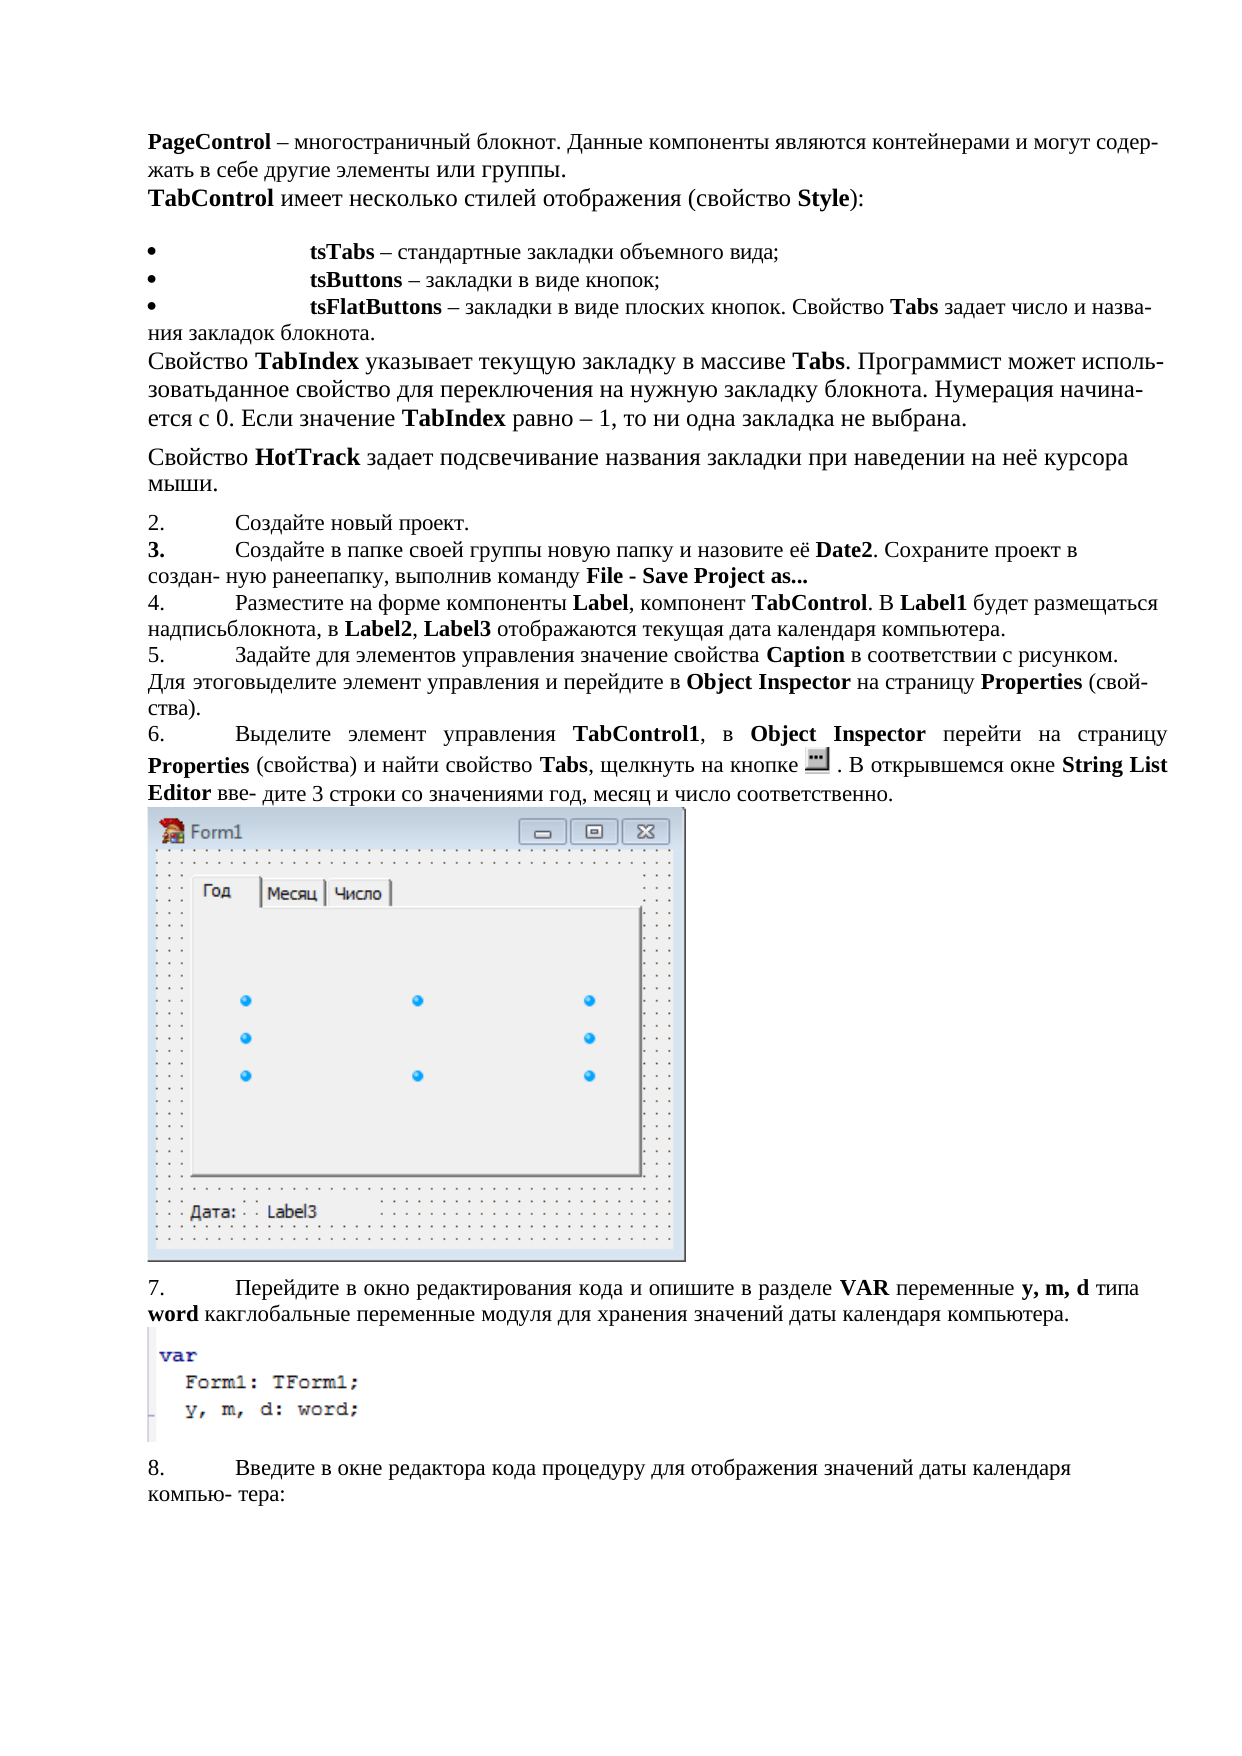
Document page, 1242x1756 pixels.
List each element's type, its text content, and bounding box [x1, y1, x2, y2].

list Разместите на форме компоненты Label, компонент TabControl. В Label1 будет размещаться надписьблокнота, в Label2, Label3 отображаются текущая дата календаря компьютера. [148, 589, 1160, 641]
list Перейдите в окно редактирования кода и опишите в разделе VAR переменные y, m, d типа [148, 1274, 1242, 1300]
list tsTabs – стандартные закладки объемного вида; [148, 237, 1242, 265]
text TabControl имеет несколько стилей отображения (свойство Style): [148, 183, 1242, 212]
list Задайте для элементов управления значение свойства Caption в соответствии с рисунком. Для этоговыделите элемент управления и перейдите в Object Inspector на страницу Properties (свой- ства). [148, 641, 1148, 721]
list tsFlatButtons – закладки в виде плоских кнопок. Свойство Tabs задает число и назва- ния закладок блокнота. [148, 293, 1153, 346]
text Свойство TabIndex указывает текущую закладку в массиве Tabs. Программист может исполь- зоватьданное свойство для переключения на нужную закладку блокнота. Нумерация начина- ется с 0. Если значение TabIndex равно – 1, то ни одна закладка не выбрана. [148, 346, 1183, 432]
text Свойство HotTrack задает подсвечивание названия закладки при наведении на неё курсора мыши. [148, 445, 1183, 497]
text word какглобальные переменные модуля для хранения значений даты календаря компьютера. [148, 1300, 1242, 1327]
list Создайте в папке своей группы новую папку и назовите её Date2. Сохраните проект в создан- ную ранеепапку, выполнив команду File - Save Project as... [148, 536, 1151, 589]
picture [147, 807, 686, 1262]
list tsButtons – закладки в виде кнопок; [148, 265, 1242, 293]
list Введите в окне редактора кода процедуру для отображения значений даты календаря компью- тера: [148, 1453, 1161, 1506]
list Выделите элемент управления TabControl1, в Object Inspector перейти на страницу Properties (свойства) и найти свойство Tabs, щелкнуть на кнопке . В открывшемся окне String List Editor вве- дите 3 строки со значениями год, месяц и число соответственно. [148, 721, 1168, 806]
text PageControl – многостраничный блокнот. Данные компоненты являются контейнерами и могут содер- жать в себе другие элементы или группы. [148, 129, 1183, 183]
list Создайте новый проект. [148, 510, 1242, 536]
picture [805, 747, 830, 774]
picture [147, 1327, 358, 1442]
